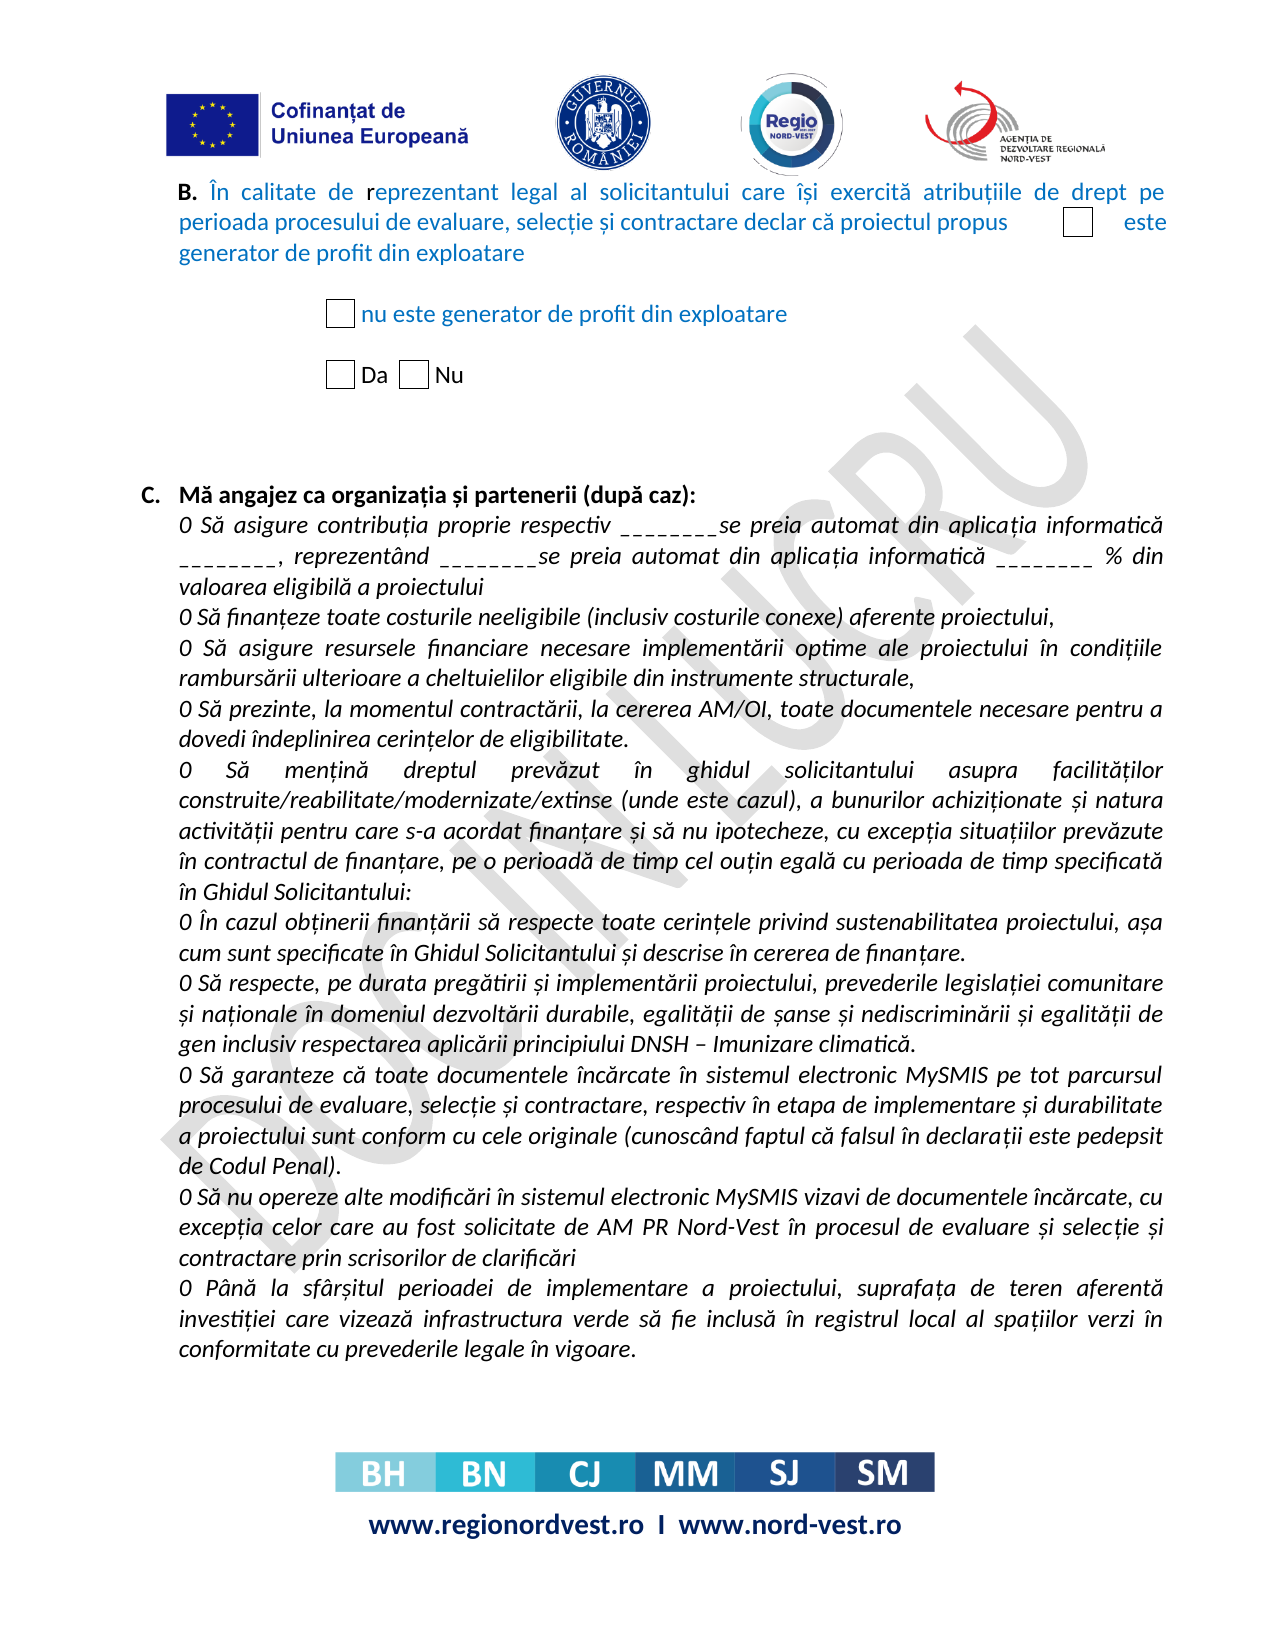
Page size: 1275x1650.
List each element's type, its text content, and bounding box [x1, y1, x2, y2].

list 0 Să nu opereze alte modificări în sistemul electronic MySMIS vizavi de documentele încărcate, cu excepția celor care au fost solicitate de AM PR Nord-Vest în procesul de evaluare și selecție și contractare prin scrisorilor de clarificări [178, 1181, 1167, 1273]
list 0 Să garanteze că toate documentele încărcate în sistemul electronic MySMIS pe tot parcursul procesului de evaluare, selecție și contractare, respectiv în etapa de implementare și durabilitate a proiectului sunt conform cu cele originale (cunoscând faptul că falsul în declarații este pedepsit de Codul Penal). [178, 1059, 1167, 1181]
list nu este generator de profit din exploatare [252, 298, 1167, 328]
list 0 Să finanţeze toate costurile neeligibile (inclusiv costurile conexe) aferente proiectului, [178, 601, 1167, 632]
list 0 În cazul obținerii finanțării să respecte toate cerințele privind sustenabilitatea proiectului, așa cum sunt specificate în Ghidul Solicitantului și descrise în cererea de finanțare. [178, 906, 1167, 967]
picture [165, 73, 1105, 176]
list B. În calitate de reprezentant legal al solicitantului care își exercită atribuțiile de drept pe perioada procesului de evaluare, selecție și contractare declar că proiectul propus este generator de profit din exploatare [177, 176, 1167, 267]
list 0 Să prezinte, la momentul contractării, la cererea AM/OI, toate documentele necesare pentru a dovedi îndeplinirea cerințelor de eligibilitate. [178, 693, 1167, 754]
list 0 Să menţină dreptul prevăzut în ghidul solicitantului asupra facilităţilor construite/reabilitate/modernizate/extinse (unde este cazul), a bunurilor achiziţionate şi natura activităţii pentru care s-a acordat finanţare şi să nu ipotecheze, cu excepția situațiilor prevăzute în contractul de finanțare, pe o perioadă de timp cel ouțin egală cu perioada de timp specificată în Ghidul Solicitantului: [178, 754, 1167, 906]
list Mă angajez ca organizația și partenerii (după caz): [141, 479, 1167, 509]
list 0 Până la sfârșitul perioadei de implementare a proiectului, suprafața de teren aferentă investiției care vizează infrastructura verde să fie inclusă în registrul local al spațiilor verzi în conformitate cu prevederile legale în vigoare. [178, 1273, 1167, 1364]
list 0 Să respecte, pe durata pregătirii şi implementării proiectului, prevederile legislaţiei comunitare şi naţionale în domeniul dezvoltării durabile, egalităţii de şanse şi nediscriminării şi egalităţii de gen inclusiv respectarea aplicării principiului DNSH – Imunizare climatică. [178, 967, 1167, 1059]
list Da Nu [318, 359, 1167, 389]
picture [335, 1452, 935, 1492]
list 0 Să asigure resursele financiare necesare implementării optime ale proiectului în condiţiile rambursării ulterioare a cheltuielilor eligibile din instrumente structurale, [178, 632, 1167, 693]
list 0 Să asigure contribuţia proprie respectiv ________se preia automat din aplicația informatică ________, reprezentând ________se preia automat din aplicația informatică ________ % din valoarea eligibilă a proiectului [178, 509, 1167, 601]
